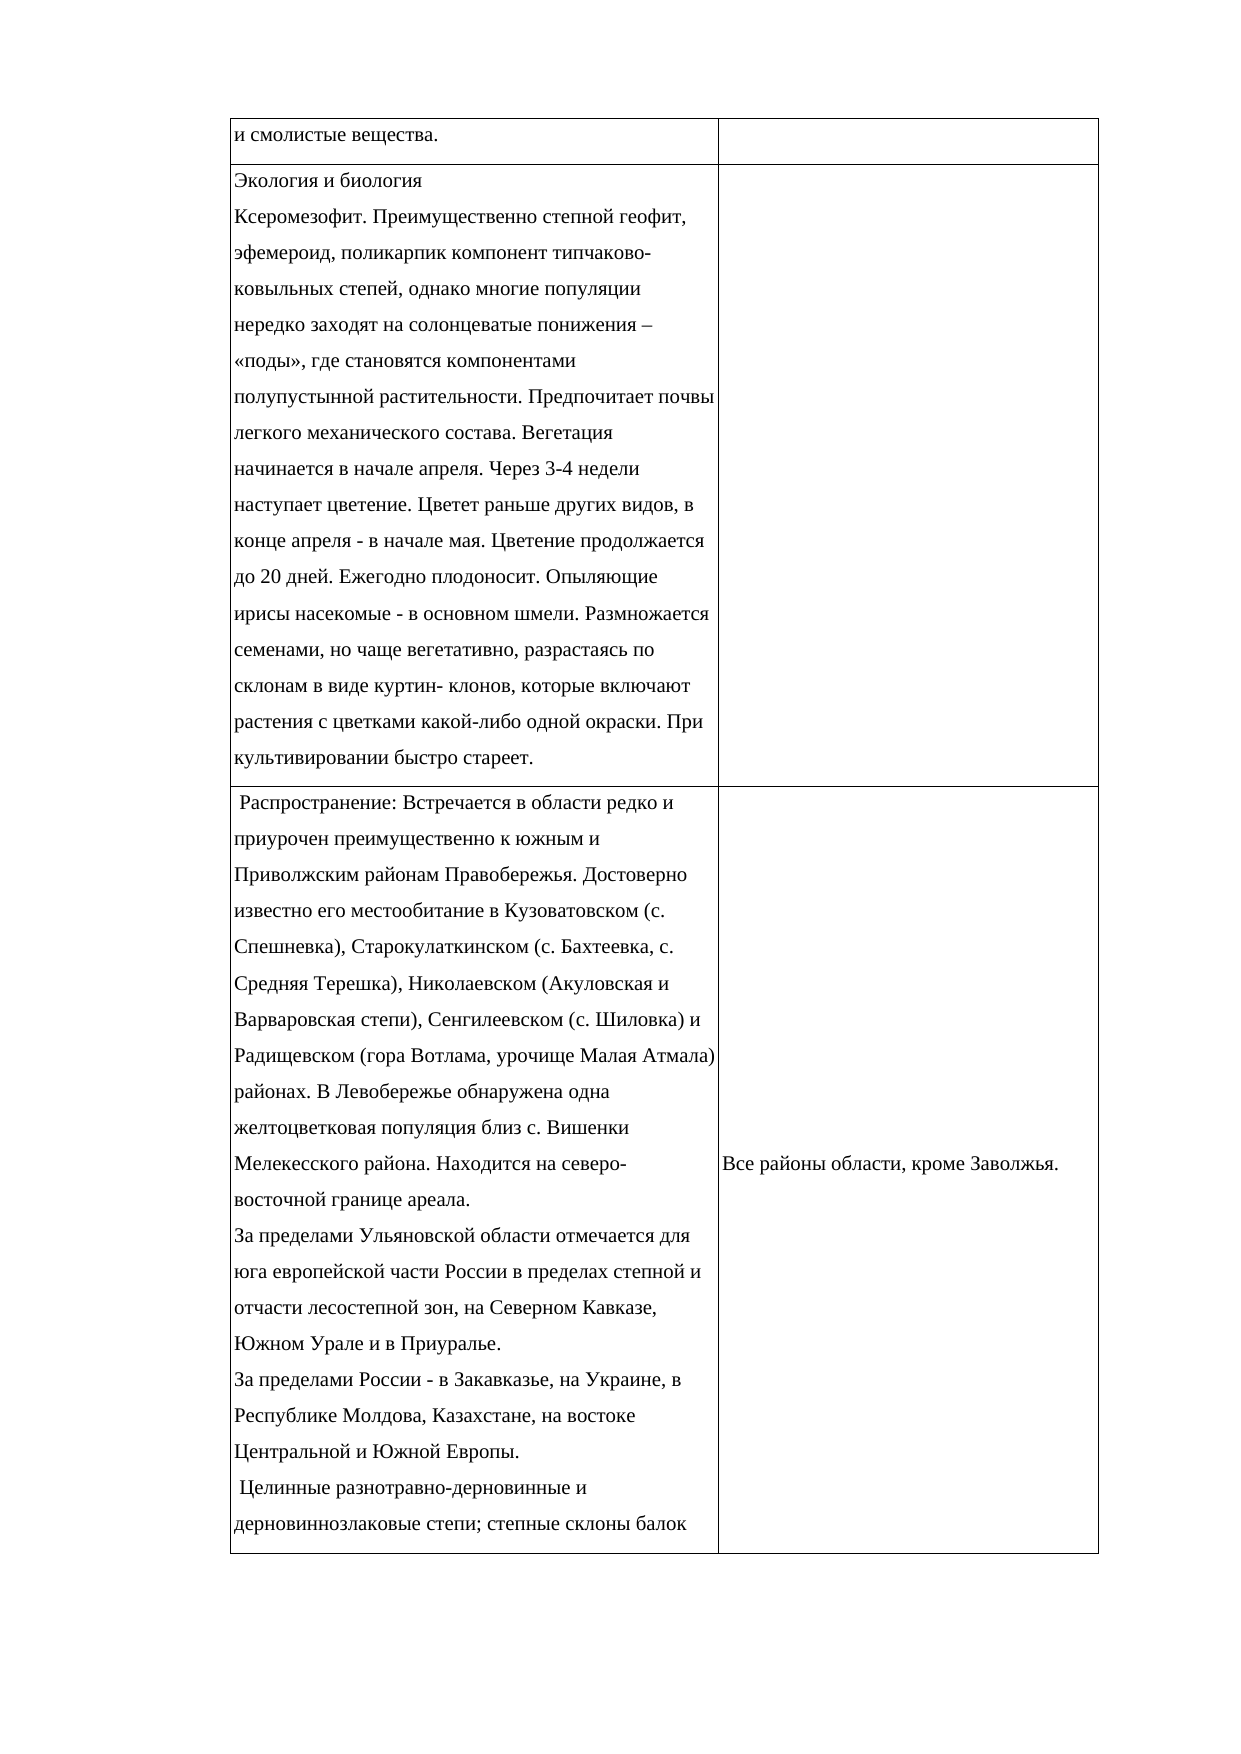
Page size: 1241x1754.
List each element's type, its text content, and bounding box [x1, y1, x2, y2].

table_cell Экология и биология Ксеромезофит. Преимущественно степной геофит, эфемероид, поликарпик компонент типчаково-ковыльных степей, однако многие популяции нередко заходят на солонцеватые понижения – «поды», где становятся компонентами полупустынной растительности. Предпочитает почвы легкого механического состава. Вегетация начинается в начале апреля. Через 3-4 недели наступает цветение. Цветет раньше других видов, в конце апреля - в начале мая. Цветение продолжается до 20 дней. Ежегодно плодоносит. Опыляющие ирисы насекомые - в основном шмели. Размножается семенами, но чаще вегетативно, разрастаясь по склонам в виде куртин- клонов, которые включают растения с цветками какой-либо одной окраски. При культивировании быстро стареет. [231, 165, 718, 786]
table_cell [719, 165, 1098, 786]
table_cell [719, 119, 1098, 164]
table_cell Распространение: Встречается в области редко и приурочен преимущественно к южным и Приволжским районам Правобережья. Достоверно известно его местообитание в Кузоватовском (с. Спешневка), Старокулаткинском (с. Бахтеевка, с. Средняя Терешка), Николаевском (Акуловская и Варваровская степи), Сенгилеевском (с. Шиловка) и Радищевском (гора Вотлама, урочище Малая Атмала) районах. В Левобережье обнаружена одна желтоцветковая популяция близ с. Вишенки Мелекесского района. Находится на северо-восточной границе ареала. За пределами Ульяновской области отмечается для юга европейской части России в пределах степной и отчасти лесостепной зон, на Северном Кавказе, Южном Урале и в Приуралье. За пределами России - в Закавказье, на Украине, в Республике Молдова, Казахстане, на востоке Центральной и Южной Европы. Целинные разнотравно-дерновинные и дерновиннозлаковые степи; степные склоны балок [231, 787, 718, 1552]
table_cell Все районы области, кроме Заволжья. [719, 787, 1098, 1552]
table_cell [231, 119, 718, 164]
